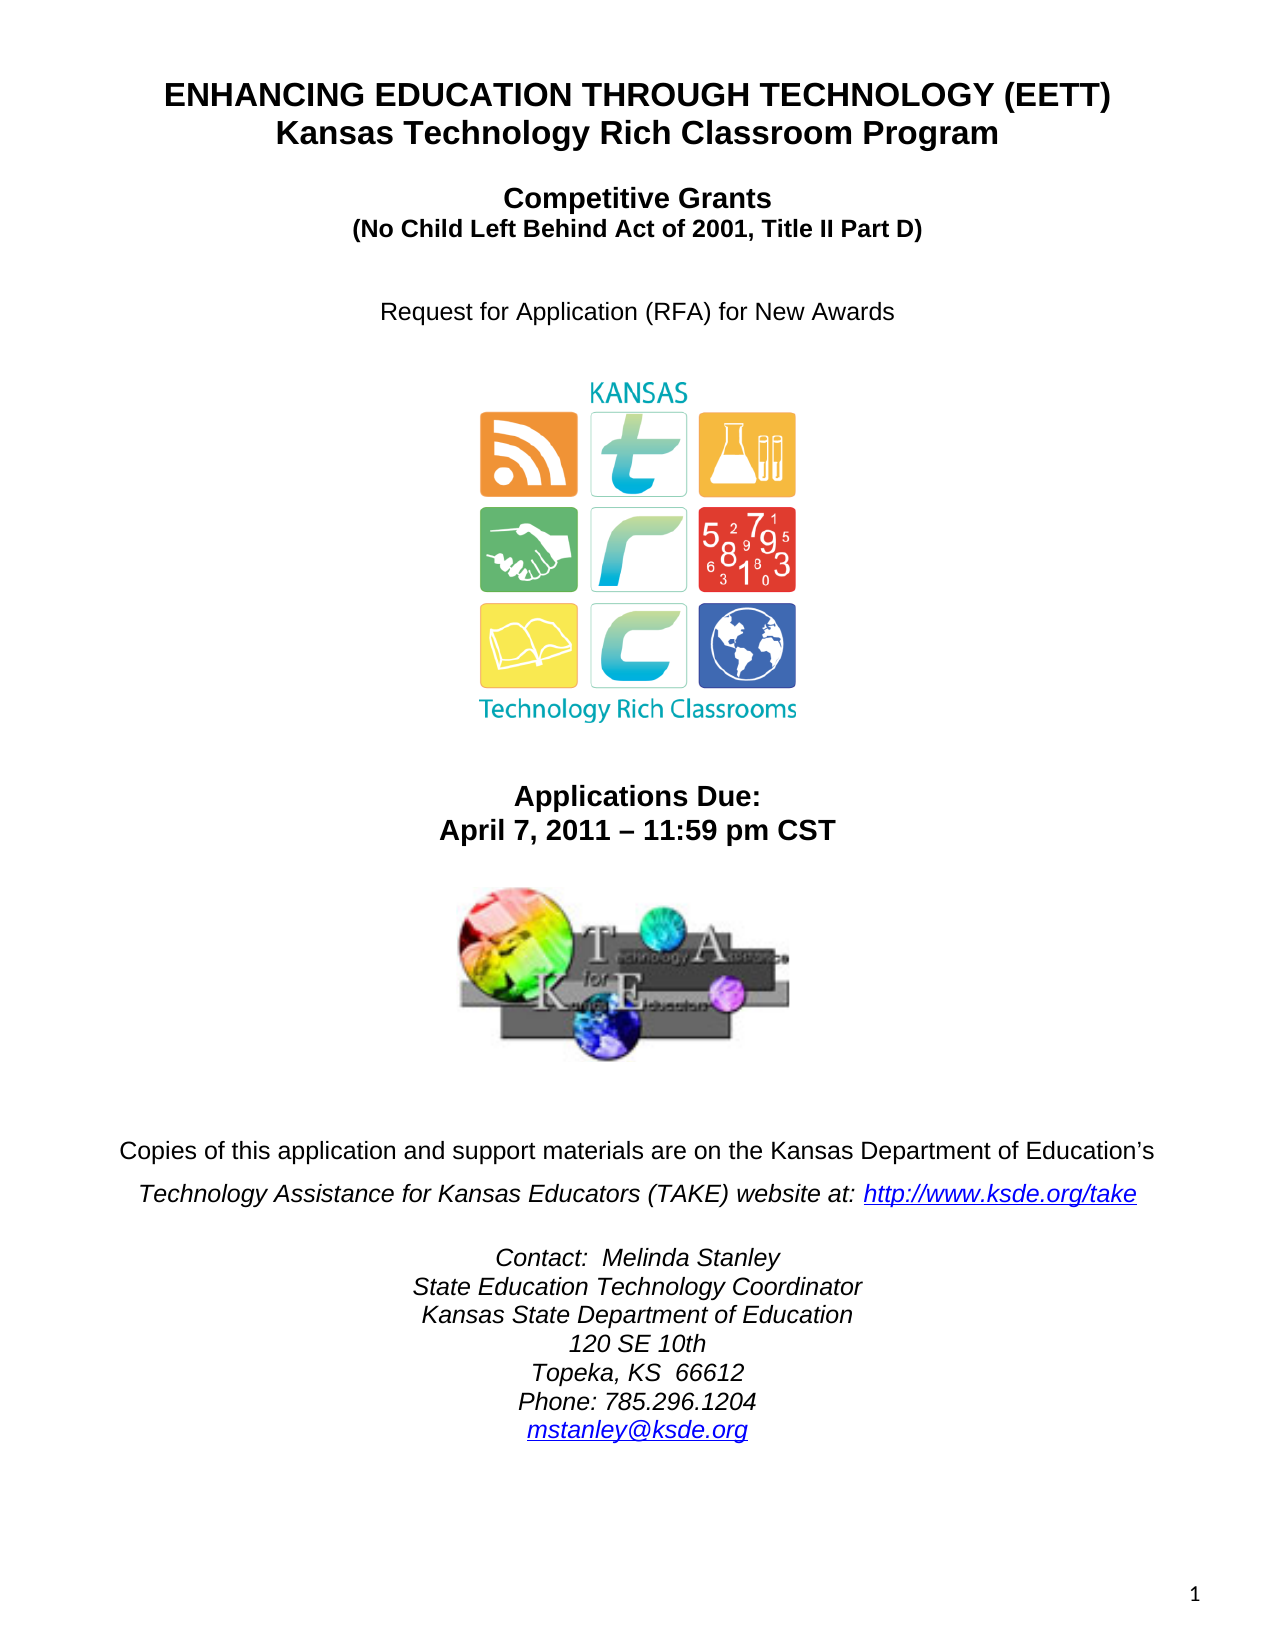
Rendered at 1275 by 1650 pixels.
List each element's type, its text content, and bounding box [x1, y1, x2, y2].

text 120 SE 10th [75, 1329, 1200, 1358]
picture [456, 887, 790, 1062]
text (No Child Left Behind Act of 2001, Title II Part D) [75, 214, 1200, 243]
text ENHANCING EDUCATION THROUGH TECHNOLOGY (EETT) [75, 75, 1200, 113]
text Competitive Grants [75, 181, 1200, 214]
text Topeka, KS 66612 [75, 1358, 1200, 1386]
text Request for Application (RFA) for New Awards [75, 297, 1200, 326]
text Phone: 785.296.1204 mstanley@ksde.org [75, 1386, 1200, 1444]
text Copies of this application and support materials are on the Kansas Department of Education’s Technology Assistance for Kansas Educators (TAKE) website at: http://www.ksde.org/take [75, 1136, 1200, 1207]
text State Education Technology Coordinator [75, 1271, 1200, 1300]
text Contact: Melinda Stanley [75, 1243, 1200, 1271]
text Kansas State Department of Education [75, 1300, 1200, 1329]
text Applications Due: [75, 779, 1200, 813]
text April 7, 2011 – 11:59 pm CST [75, 813, 1200, 846]
text Kansas Technology Rich Classroom Program [75, 113, 1200, 152]
picture [479, 382, 796, 723]
